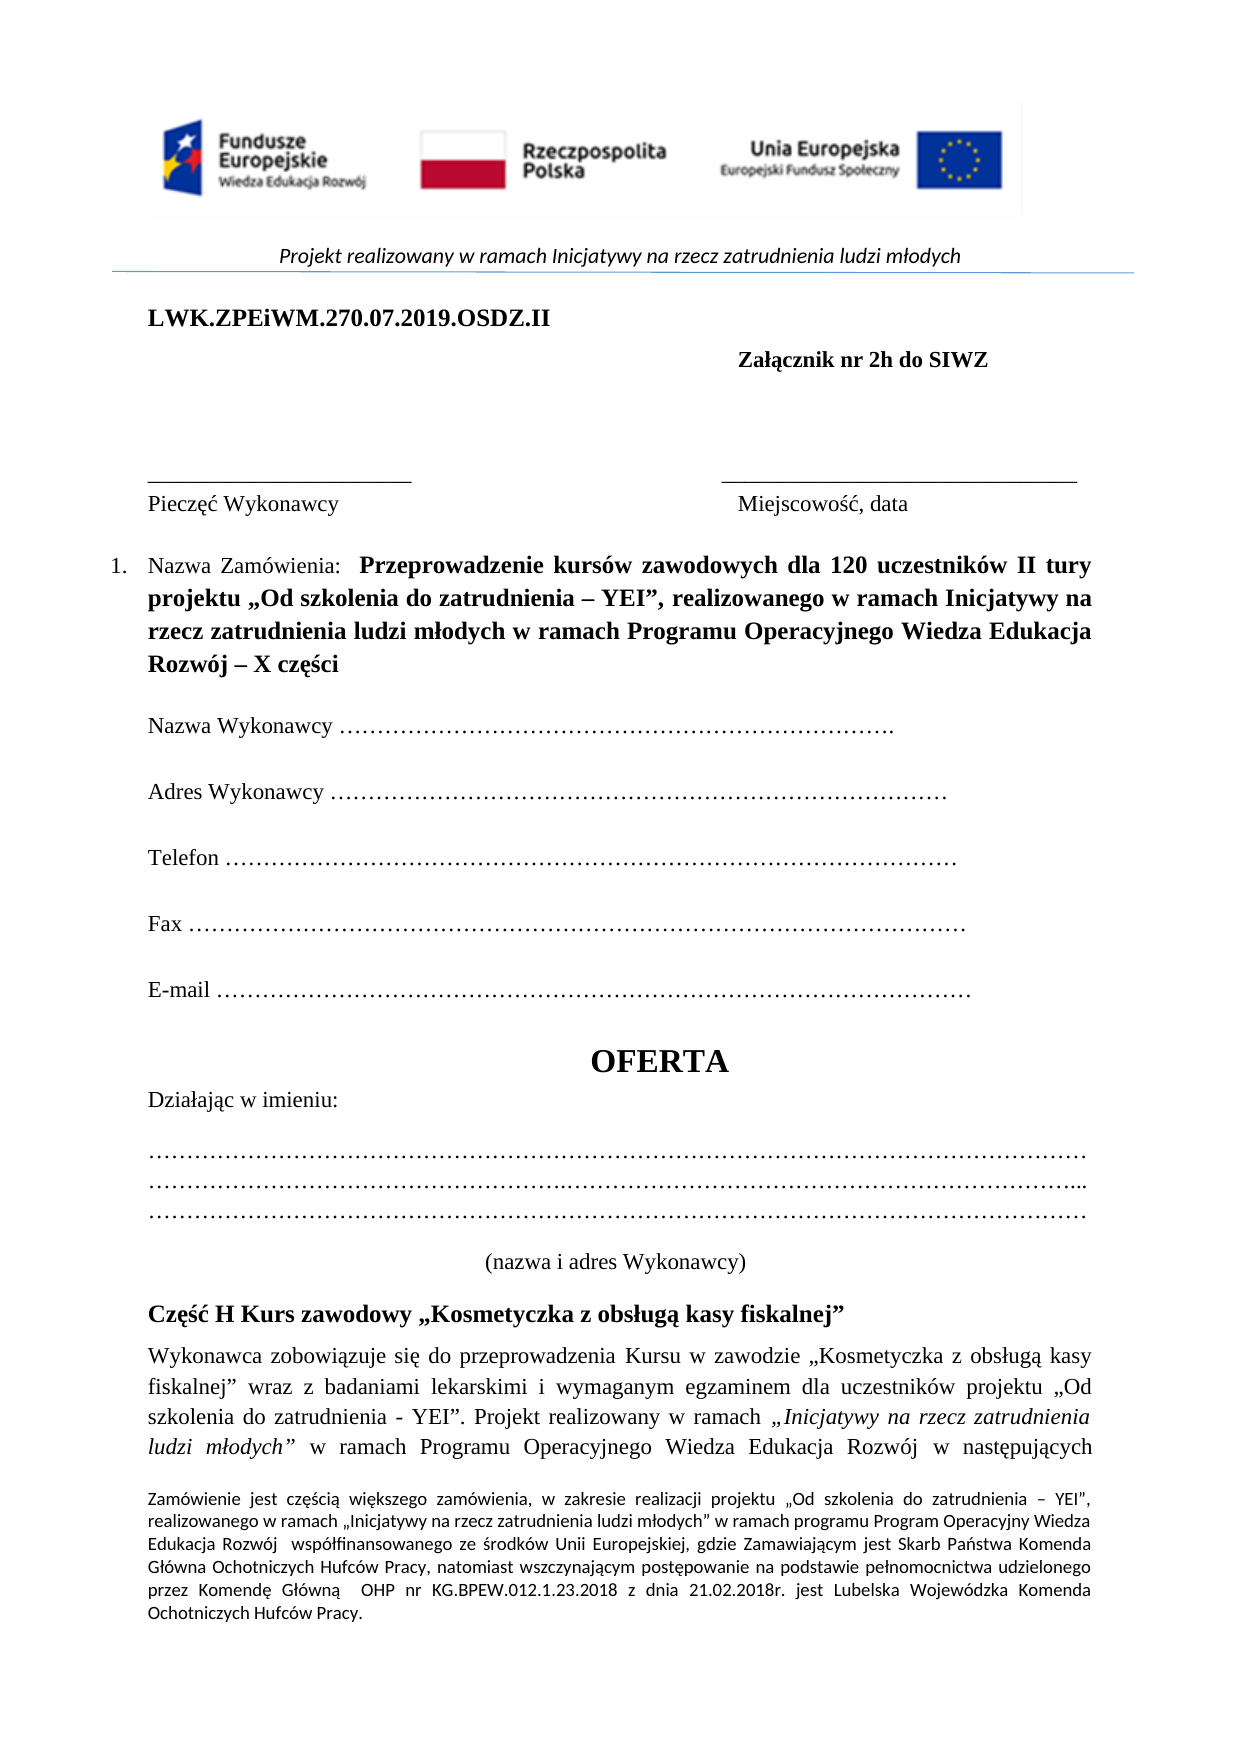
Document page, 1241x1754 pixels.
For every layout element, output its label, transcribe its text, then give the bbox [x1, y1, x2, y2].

text LWK.ZPEiWM.270.07.2019.OSDZ.II [148, 303, 1093, 332]
text Nazwa Wykonawcy ………………………………………………………………. [148, 712, 1093, 739]
list Nazwa Zamówienia: Przeprowadzenie kursów zawodowych dla 120 uczestników II tury projektu „Od szkolenia do zatrudnienia – YEI”, realizowanego w ramach Inicjatywy na rzecz zatrudnienia ludzi młodych w ramach Programu Operacyjnego Wiedza Edukacja Rozwój – X części [110, 550, 1093, 678]
text (nazwa i adres Wykonawcy) [148, 1248, 1093, 1274]
picture [147, 101, 1024, 218]
text Działając w imieniu: [148, 1086, 1093, 1112]
text Adres Wykonawcy ……………………………………………………………………… [148, 778, 1093, 804]
text …………………………………………………………………………………………………………………………………………………………….…………………………………………………………...…………………………………………………………………………………………………………… [148, 1137, 1093, 1223]
text Część H Kurs zawodowy „Kosmetyczka z obsługą kasy fiskalnej” [148, 1299, 1093, 1328]
text Załącznik nr 2h do SIWZ [738, 346, 1093, 373]
text Pieczęć Wykonawcy Miejscowość, data [148, 490, 1093, 516]
text Projekt realizowany w ramach Inicjatywy na rzecz zatrudnienia ludzi młodych [148, 242, 1093, 269]
text _______________________ _______________________________ [148, 459, 1093, 486]
text OFERTA [516, 1042, 1093, 1080]
text Telefon …………………………………………………………………………………… [148, 844, 1093, 870]
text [148, 1343, 1093, 1459]
text E-mail ……………………………………………………………………………………… [148, 976, 1093, 1002]
text Fax ………………………………………………………………………………………… [148, 910, 1093, 936]
